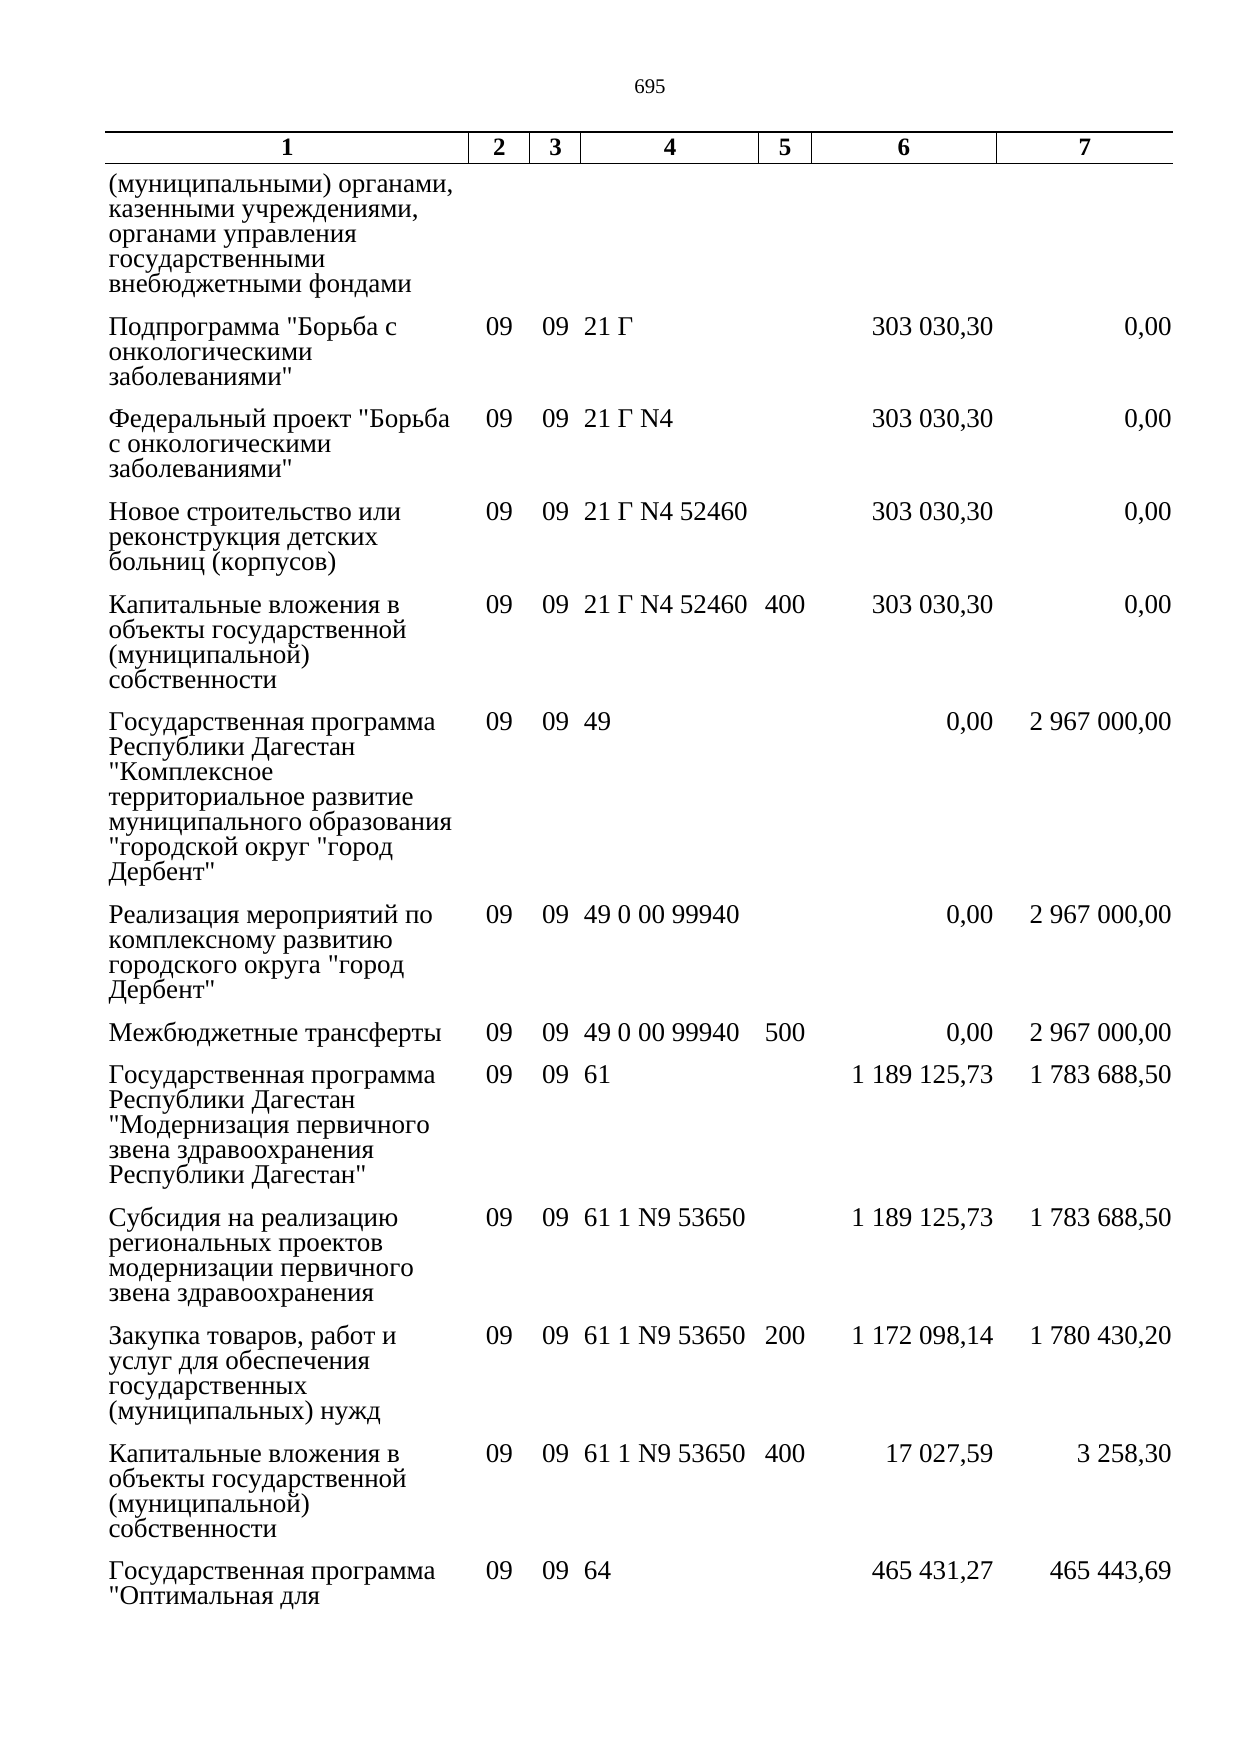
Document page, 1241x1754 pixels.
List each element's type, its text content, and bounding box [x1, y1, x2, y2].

table_header 4 [581, 133, 758, 163]
table_header 6 [812, 133, 996, 163]
table_header 7 [997, 133, 1173, 163]
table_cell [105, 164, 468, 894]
table_header 2 [469, 133, 529, 163]
table_header 3 [530, 133, 580, 163]
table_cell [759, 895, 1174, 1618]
table_header 5 [759, 133, 811, 163]
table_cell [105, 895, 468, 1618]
table_header 1 [105, 133, 468, 163]
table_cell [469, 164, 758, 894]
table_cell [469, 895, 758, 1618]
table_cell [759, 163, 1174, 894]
